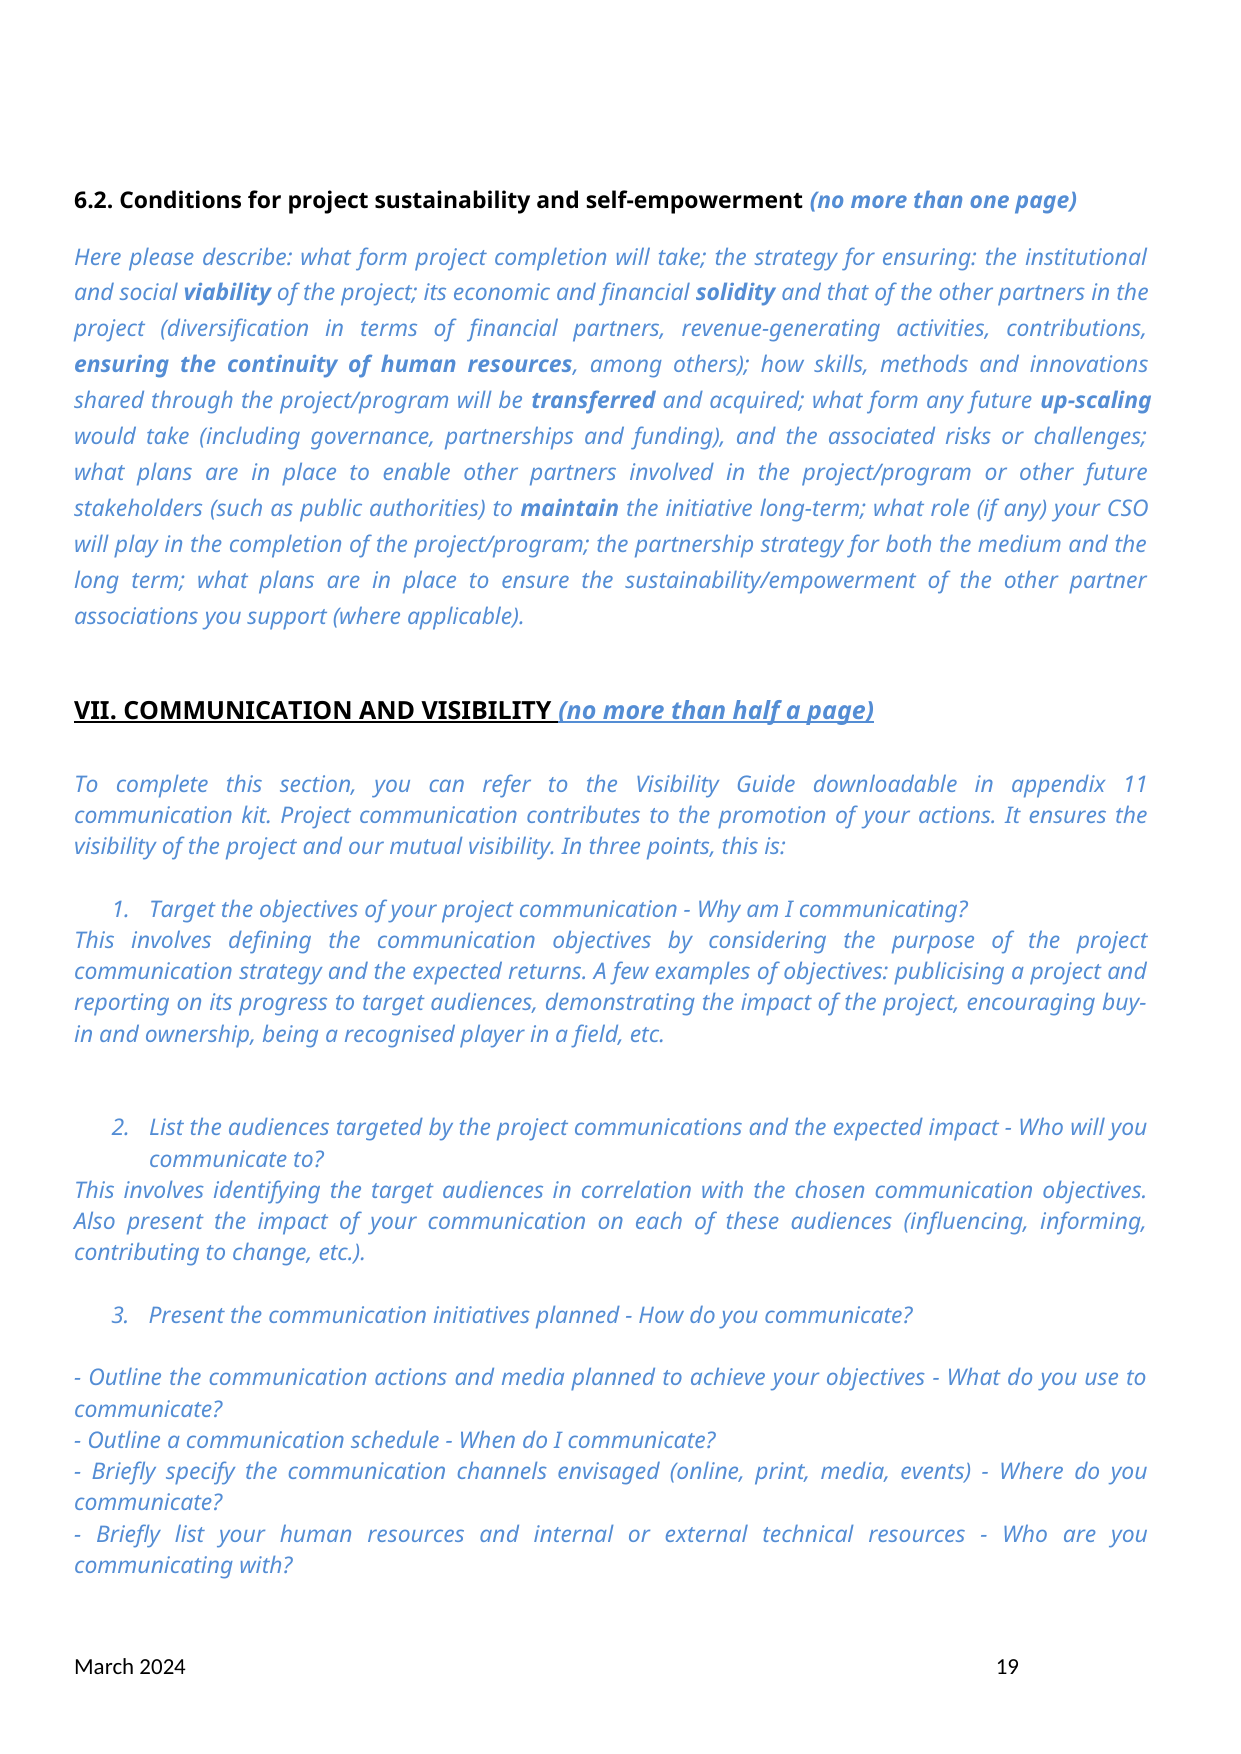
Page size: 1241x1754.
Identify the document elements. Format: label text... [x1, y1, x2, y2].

text - Briefly specify the communication channels envisaged (online, print, media, events) - Where do you communicate? [74, 1455, 1152, 1518]
text - Outline a communication schedule - When do I communicate? [74, 1424, 1152, 1455]
text This involves identifying the target audiences in correlation with the chosen communication objectives. Also present the impact of your communication on each of these audiences (influencing, informing, contributing to change, etc.). [74, 1174, 1152, 1268]
text - Briefly list your human resources and internal or external technical resources - Who are you communicating with? [74, 1518, 1152, 1580]
text - Outline the communication actions and media planned to achieve your objectives - What do you use to communicate? [74, 1361, 1152, 1424]
text Here please describe: what form project completion will take; the strategy for ensuring: the institutional and social viability of the project; its economic and financial solidity and that of the other partners in the project (diversification in terms of financial partners, revenue-generating activities, contributions, ensuring the continuity of human resources, among others); how skills, methods and innovations shared through the project/program will be transferred and acquired; what form any future up-scaling would take (including governance, partnerships and funding), and the associated risks or challenges; what plans are in place to enable other partners involved in the project/program or other future stakeholders (such as public authorities) to maintain the initiative long-term; what role (if any) your CSO will play in the completion of the project/program; the partnership strategy for both the medium and the long term; what plans are in place to ensure the sustainability/empowerment of the other partner associations you support (where applicable). [74, 240, 1152, 631]
text VII. communication and visibility (no more than half a page) [74, 692, 1152, 727]
list Target the objectives of your project communication - Why am I communicating? [111, 893, 1152, 924]
text 6.2. Conditions for project sustainability and self-empowerment (no more than one page) [74, 184, 1152, 215]
list Present the communication initiatives planned - How do you communicate? [111, 1299, 1152, 1330]
text This involves defining the communication objectives by considering the purpose of the project communication strategy and the expected returns. A few examples of objectives: publicising a project and reporting on its progress to target audiences, demonstrating the impact of the project, encouraging buy-in and ownership, being a recognised player in a field, etc. [74, 924, 1152, 1049]
text To complete this section, you can refer to the Visibility Guide downloadable in appendix 11 communication kit. Project communication contributes to the promotion of your actions. It ensures the visibility of the project and our mutual visibility. In three points, this is: [74, 768, 1152, 861]
list List the audiences targeted by the project communications and the expected impact - Who will you communicate to? [111, 1111, 1152, 1174]
